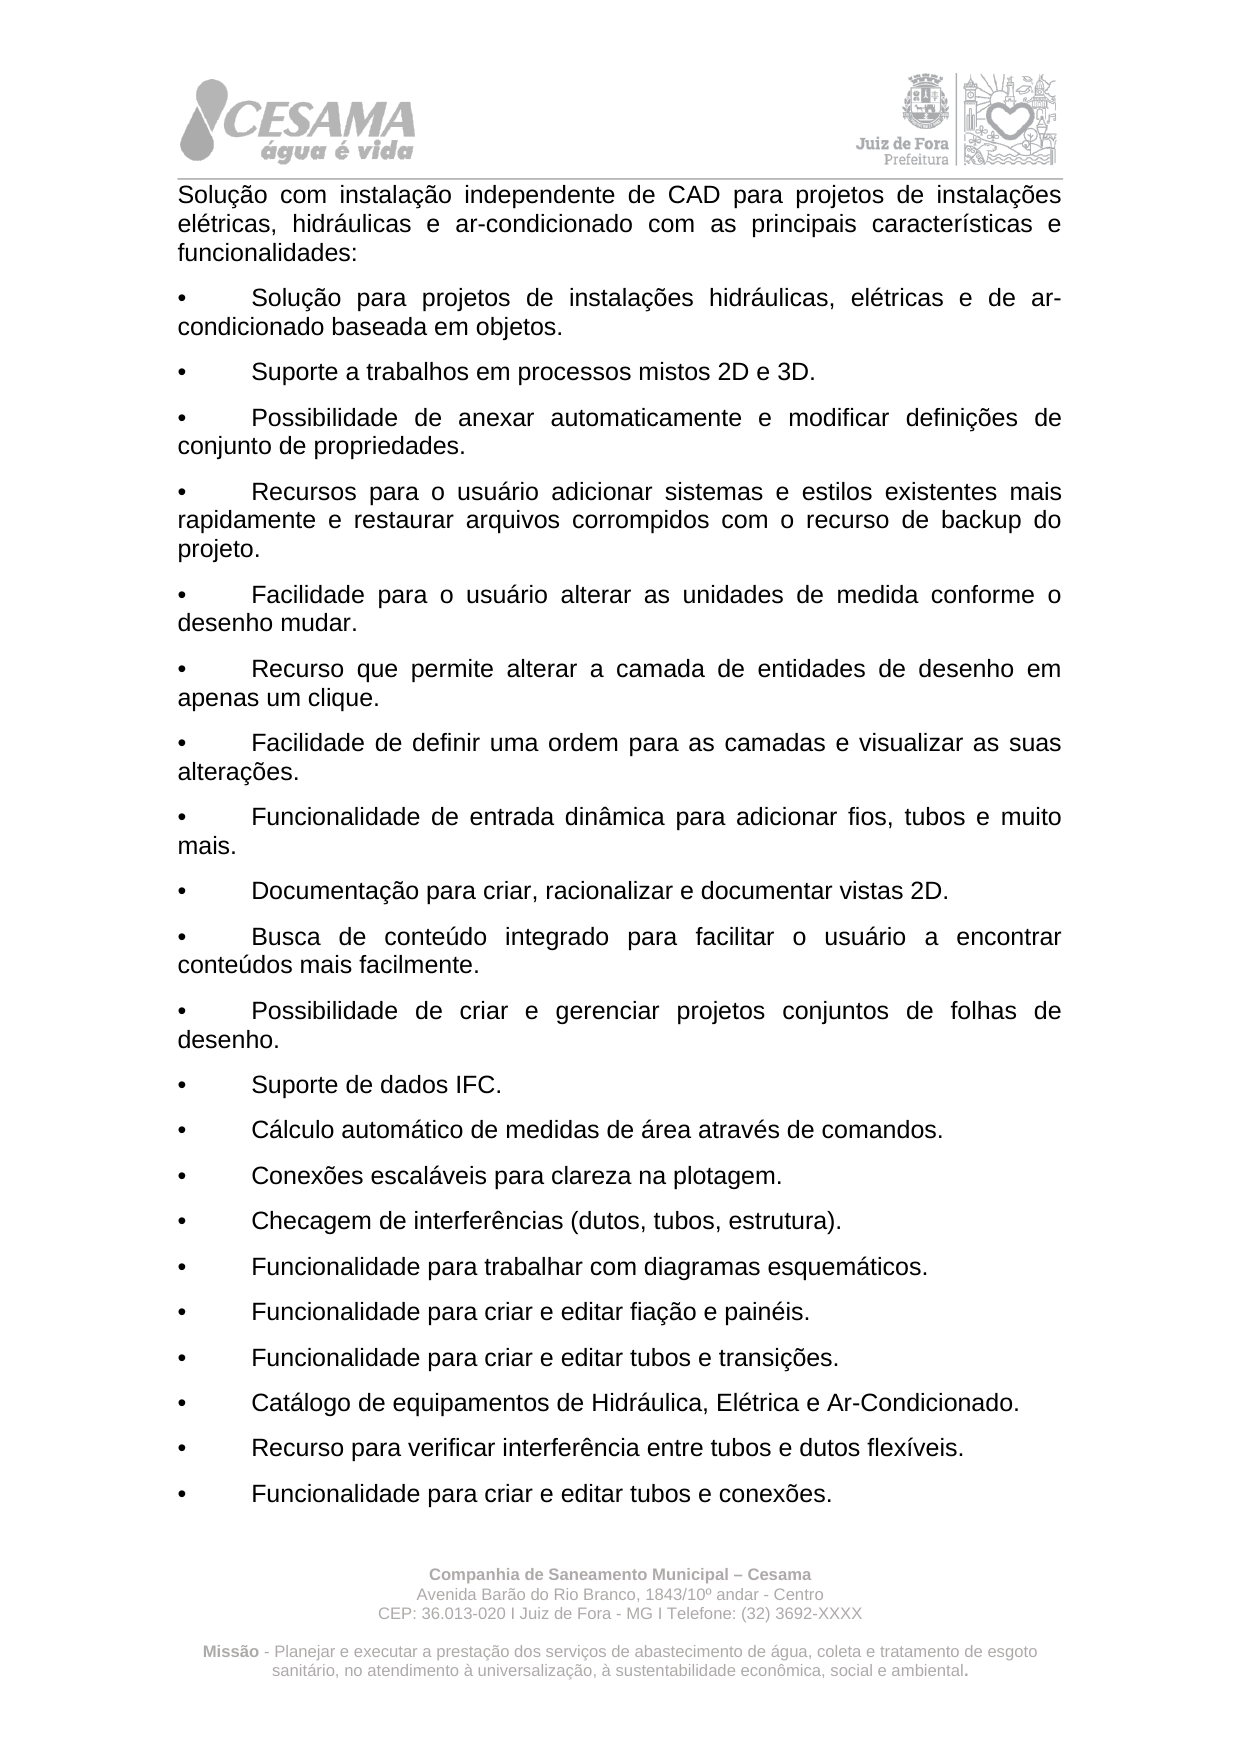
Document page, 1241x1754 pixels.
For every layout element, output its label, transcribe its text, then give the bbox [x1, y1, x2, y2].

text • Recurso que permite alterar a camada de entidades de desenho em apenas um clique. [177, 654, 1063, 711]
text • Conexões escaláveis para clareza na plotagem. [177, 1161, 1063, 1189]
text • Possibilidade de anexar automaticamente e modificar definições de conjunto de propriedades. [177, 402, 1063, 460]
text • Funcionalidade para criar e editar fiação e painéis. [177, 1297, 1063, 1326]
text • Funcionalidade para trabalhar com diagramas esquemáticos. [177, 1252, 1063, 1280]
text • Possibilidade de criar e gerenciar projetos conjuntos de folhas de desenho. [177, 996, 1063, 1053]
text • Checagem de interferências (dutos, tubos, estrutura). [177, 1206, 1063, 1235]
text • Documentação para criar, racionalizar e documentar vistas 2D. [177, 876, 1063, 905]
picture [177, 73, 1064, 180]
text • Recursos para o usuário adicionar sistemas e estilos existentes mais rapidamente e restaurar arquivos corrompidos com o recurso de backup do projeto. [177, 477, 1063, 563]
text • Funcionalidade para criar e editar tubos e transições. [177, 1342, 1063, 1371]
text • Funcionalidade para criar e editar tubos e conexões. [177, 1479, 1063, 1507]
text • Funcionalidade de entrada dinâmica para adicionar fios, tubos e muito mais. [177, 802, 1063, 859]
text • Facilidade de definir uma ordem para as camadas e visualizar as suas alterações. [177, 728, 1063, 785]
text • Suporte de dados IFC. [177, 1070, 1063, 1099]
text • Cálculo automático de medidas de área através de comandos. [177, 1115, 1063, 1144]
text • Recurso para verificar interferência entre tubos e dutos flexíveis. [177, 1433, 1063, 1462]
text Solução com instalação independente de CAD para projetos de instalações elétricas, hidráulicas e ar-condicionado com as principais características e funcionalidades: [177, 180, 1063, 266]
text • Suporte a trabalhos em processos mistos 2D e 3D. [177, 357, 1063, 386]
text • Facilidade para o usuário alterar as unidades de medida conforme o desenho mudar. [177, 579, 1063, 637]
text • Solução para projetos de instalações hidráulicas, elétricas e de ar-condicionado baseada em objetos. [177, 283, 1063, 340]
text • Catálogo de equipamentos de Hidráulica, Elétrica e Ar-Condicionado. [177, 1388, 1063, 1417]
text • Busca de conteúdo integrado para facilitar o usuário a encontrar conteúdos mais facilmente. [177, 922, 1063, 979]
